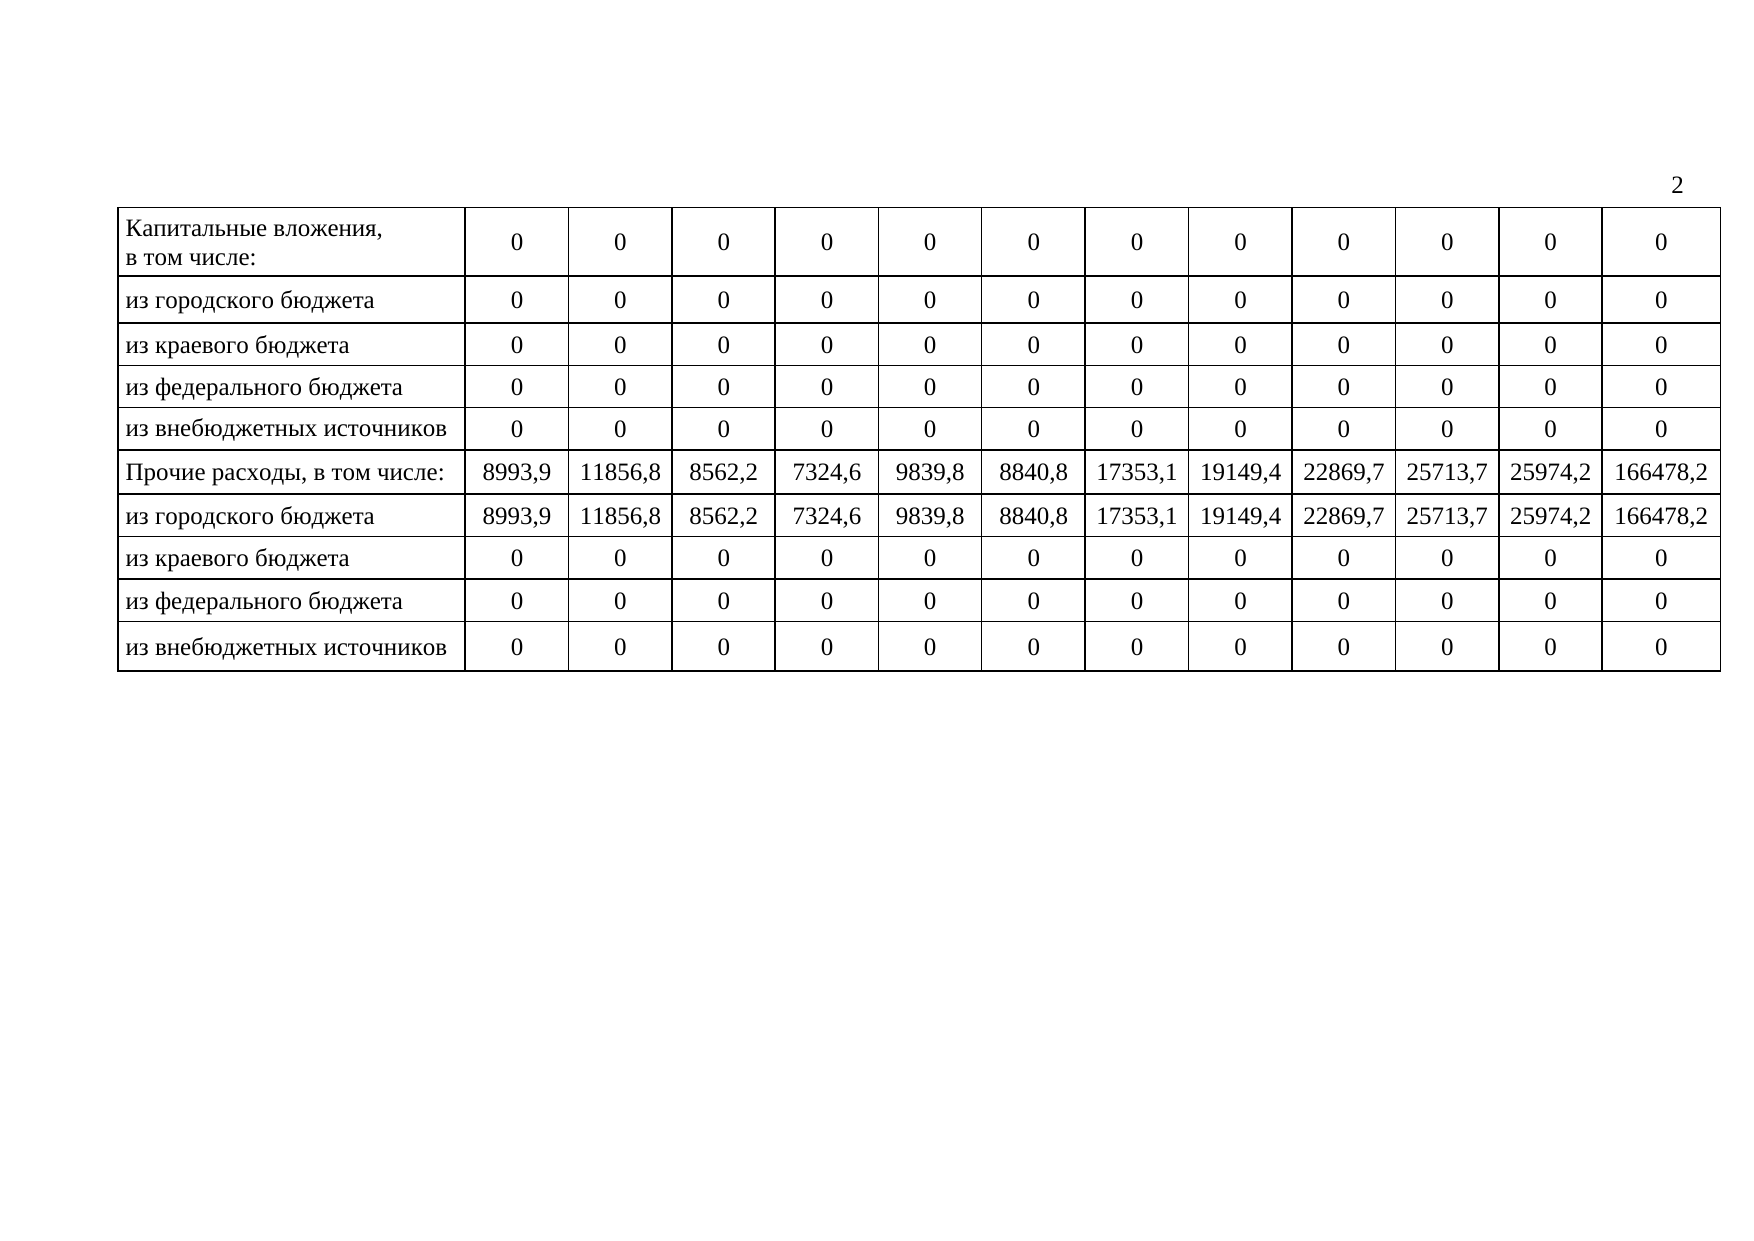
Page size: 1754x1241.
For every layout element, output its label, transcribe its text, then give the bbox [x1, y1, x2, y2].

table_cell 0 [879, 208, 981, 275]
table_cell 19149,4 [1189, 451, 1291, 493]
table_cell 0 [1086, 537, 1188, 578]
table_cell 0 [673, 366, 774, 407]
table_cell 0 [1500, 277, 1601, 322]
table_cell 25713,7 [1396, 451, 1498, 493]
table_cell 0 [1189, 277, 1291, 322]
table_cell 0 [776, 537, 878, 578]
table_cell 7324,6 [776, 495, 878, 536]
table_cell 0 [776, 277, 878, 322]
table_cell 0 [1603, 580, 1720, 621]
table_cell 0 [569, 366, 671, 407]
table_cell 0 [569, 408, 671, 449]
table_cell 0 [1086, 580, 1188, 621]
table_cell 0 [1500, 580, 1601, 621]
table_cell 0 [1086, 324, 1188, 364]
table_cell 0 [879, 366, 981, 407]
table_cell 0 [982, 580, 1084, 621]
table_cell 0 [776, 408, 878, 449]
table_cell из федерального бюджета [119, 366, 464, 407]
table_cell 0 [466, 622, 568, 670]
table_cell 0 [1603, 622, 1720, 670]
table_cell 0 [1293, 580, 1395, 621]
table_cell 0 [1293, 537, 1395, 578]
table_cell 0 [776, 366, 878, 407]
table_cell 0 [776, 208, 878, 275]
table_cell 0 [1500, 537, 1601, 578]
table_cell 0 [1189, 537, 1291, 578]
table_cell 8840,8 [982, 451, 1084, 493]
table_cell 0 [982, 622, 1084, 670]
table_cell 0 [1603, 324, 1720, 364]
table_cell 11856,8 [569, 495, 671, 536]
table_cell 0 [879, 277, 981, 322]
table_cell 0 [1603, 537, 1720, 578]
table_cell 0 [1086, 208, 1188, 275]
table_cell 0 [982, 537, 1084, 578]
table_cell 0 [1189, 324, 1291, 364]
table_cell 0 [982, 324, 1084, 364]
table_cell 0 [1293, 208, 1395, 275]
table_cell 0 [1396, 324, 1498, 364]
table_cell 0 [569, 208, 671, 275]
table_cell 0 [673, 208, 774, 275]
table_cell 19149,4 [1189, 495, 1291, 536]
table_cell 0 [1293, 324, 1395, 364]
table_cell 166478,2 [1603, 451, 1720, 493]
table_cell 0 [982, 208, 1084, 275]
table_cell 8562,2 [673, 495, 774, 536]
table_cell 0 [569, 537, 671, 578]
table_cell 0 [982, 366, 1084, 407]
table_cell 0 [466, 277, 568, 322]
table_cell 0 [982, 277, 1084, 322]
table_cell 0 [1086, 622, 1188, 670]
table_cell Прочие расходы, в том числе: [119, 451, 464, 493]
table_cell 0 [466, 366, 568, 407]
table_cell из внебюджетных источников [119, 408, 464, 449]
table_cell 25974,2 [1500, 451, 1601, 493]
table_cell из городского бюджета [119, 495, 464, 536]
table_cell 0 [1500, 324, 1601, 364]
table_cell 0 [879, 622, 981, 670]
table_cell 9839,8 [879, 451, 981, 493]
table_cell 0 [1293, 622, 1395, 670]
table_cell 0 [1189, 580, 1291, 621]
table_cell 17353,1 [1086, 451, 1188, 493]
table_cell 0 [1189, 366, 1291, 407]
table_cell 0 [466, 208, 568, 275]
table_cell 166478,2 [1603, 495, 1720, 536]
table_cell из городского бюджета [119, 277, 464, 322]
table_cell 0 [1293, 408, 1395, 449]
table_cell 0 [569, 277, 671, 322]
table_cell 25713,7 [1396, 495, 1498, 536]
table_cell 0 [673, 580, 774, 621]
table_cell 0 [1189, 622, 1291, 670]
table_cell 9839,8 [879, 495, 981, 536]
table_cell 0 [569, 580, 671, 621]
table_cell 0 [1086, 408, 1188, 449]
table_cell 22869,7 [1293, 495, 1395, 536]
table_cell 0 [1396, 408, 1498, 449]
table_cell из краевого бюджета [119, 324, 464, 364]
table_cell 17353,1 [1086, 495, 1188, 536]
table_cell 0 [673, 622, 774, 670]
table_cell Капитальные вложения, в том числе: [119, 208, 464, 275]
table_cell 0 [1086, 277, 1188, 322]
table_cell 0 [1500, 622, 1601, 670]
table_cell 8840,8 [982, 495, 1084, 536]
table_cell 0 [879, 324, 981, 364]
table_cell 0 [1293, 277, 1395, 322]
table_cell 0 [1396, 366, 1498, 407]
table_cell из внебюджетных источников [119, 622, 464, 670]
table_cell 0 [1500, 366, 1601, 407]
table_cell 0 [1603, 277, 1720, 322]
table_cell 0 [1500, 408, 1601, 449]
table_cell 0 [1603, 366, 1720, 407]
table_cell 0 [1189, 208, 1291, 275]
table_cell 8993,9 [466, 495, 568, 536]
table_cell 0 [1396, 622, 1498, 670]
table_cell 0 [776, 324, 878, 364]
table_cell 8562,2 [673, 451, 774, 493]
table_cell из федерального бюджета [119, 580, 464, 621]
table_cell 0 [569, 324, 671, 364]
table_cell 0 [879, 537, 981, 578]
table_cell 0 [673, 277, 774, 322]
table_cell 0 [1293, 366, 1395, 407]
table_cell 22869,7 [1293, 451, 1395, 493]
table_cell 0 [1500, 208, 1601, 275]
table_cell 0 [466, 580, 568, 621]
table_cell 0 [879, 580, 981, 621]
table_cell 7324,6 [776, 451, 878, 493]
table_cell 0 [1396, 208, 1498, 275]
table_cell 0 [1086, 366, 1188, 407]
table_cell 0 [673, 408, 774, 449]
table_cell 0 [673, 324, 774, 364]
table_cell 0 [776, 622, 878, 670]
table_cell 0 [673, 537, 774, 578]
table_cell 0 [466, 324, 568, 364]
table_cell 0 [569, 622, 671, 670]
table_cell 0 [1603, 408, 1720, 449]
table_cell 0 [1396, 580, 1498, 621]
table_cell 0 [1189, 408, 1291, 449]
table_cell 0 [1396, 277, 1498, 322]
table_cell из краевого бюджета [119, 537, 464, 578]
table_cell 25974,2 [1500, 495, 1601, 536]
table_cell 0 [466, 537, 568, 578]
table_cell 0 [982, 408, 1084, 449]
table_cell 0 [1396, 537, 1498, 578]
table_cell 11856,8 [569, 451, 671, 493]
table_cell 0 [1603, 208, 1720, 275]
table_cell 0 [466, 408, 568, 449]
table_cell 8993,9 [466, 451, 568, 493]
table_cell 0 [879, 408, 981, 449]
table_cell 0 [776, 580, 878, 621]
